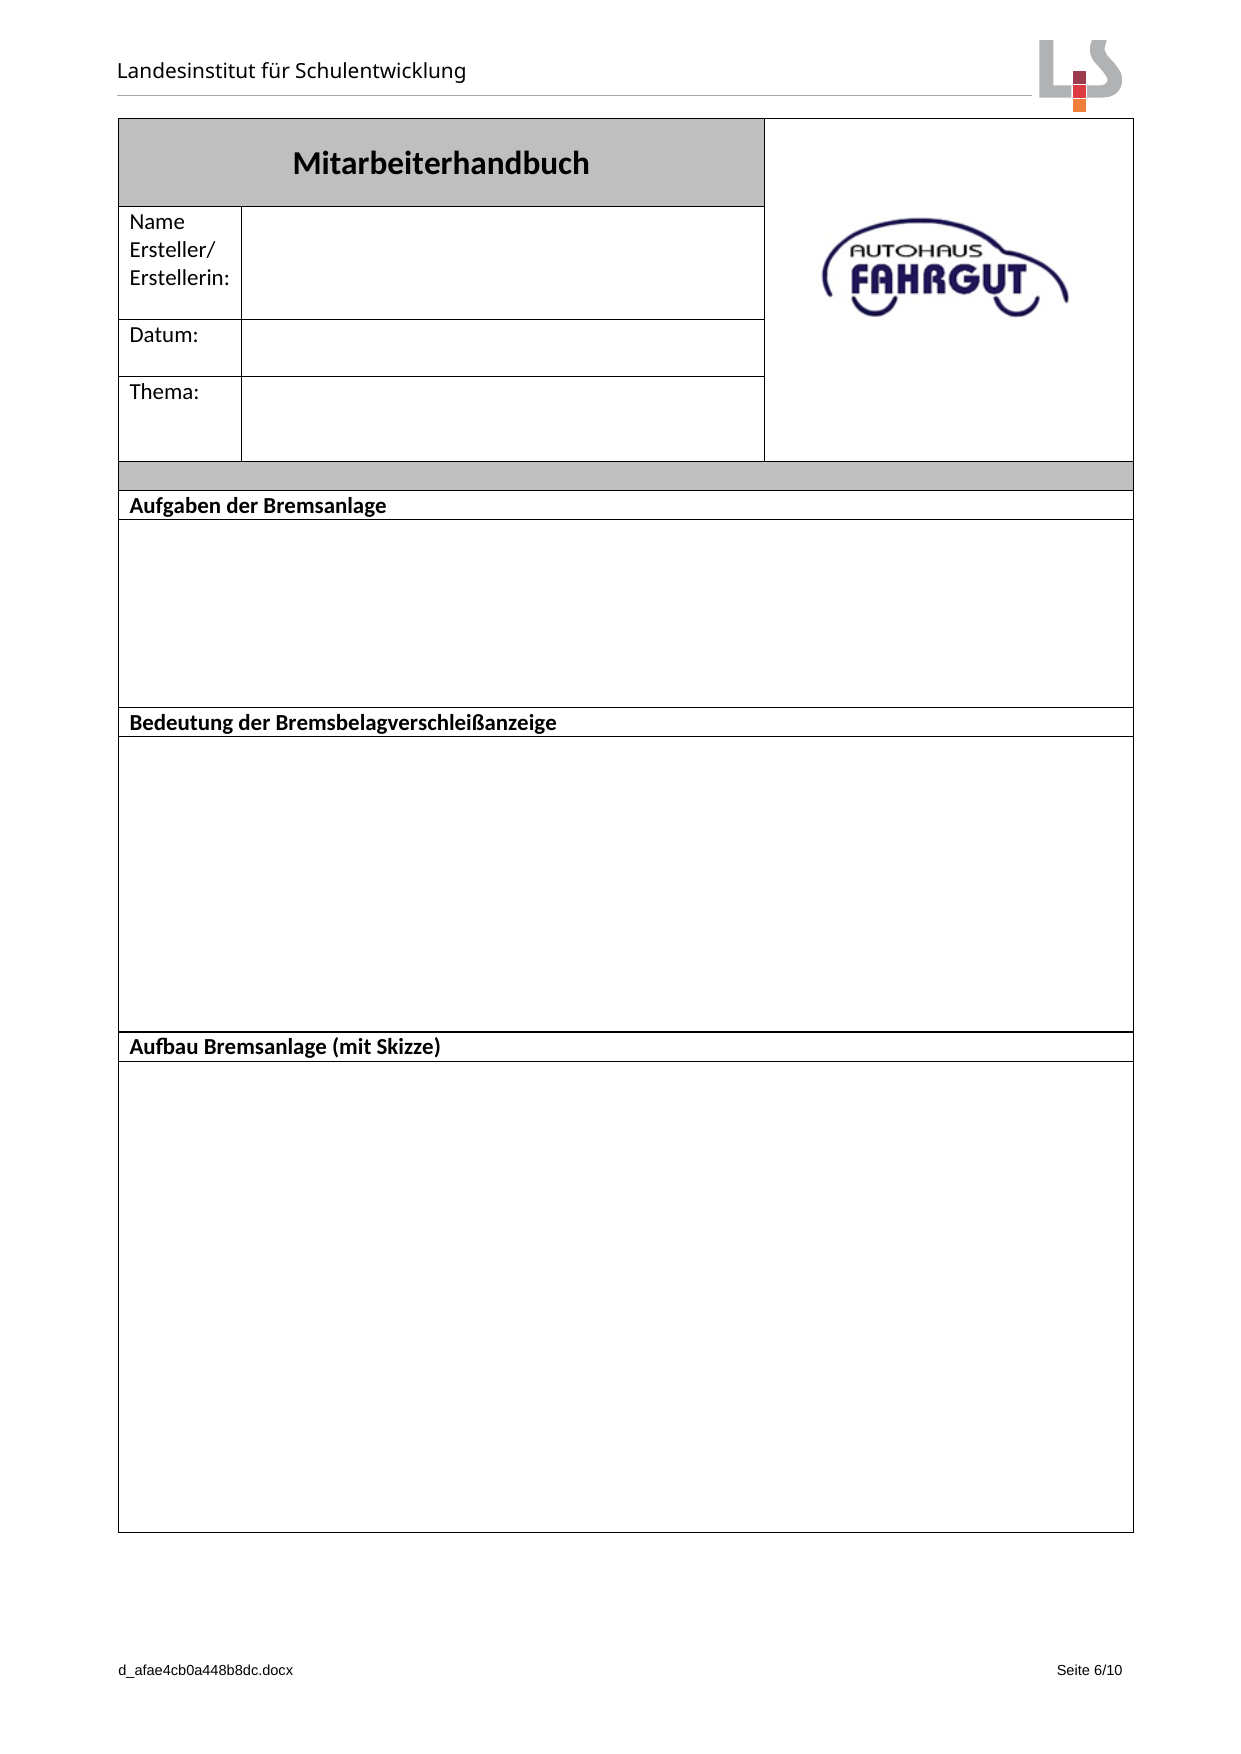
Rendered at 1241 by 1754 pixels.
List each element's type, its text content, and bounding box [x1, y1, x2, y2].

table_cell Bedeutung der Bremsbelagverschleißanzeige [119, 708, 1133, 736]
table_cell [119, 462, 1133, 490]
picture [810, 203, 1087, 322]
table_cell [119, 1062, 1133, 1532]
table_cell [119, 520, 1133, 707]
table_cell [119, 737, 1133, 1031]
table_cell Aufbau Bremsanlage (mit Skizze) [119, 1033, 1133, 1061]
table_cell Aufgaben der Bremsanlage [119, 491, 1133, 519]
table_header Mitarbeiterhandbuch [119, 119, 764, 206]
table_cell [242, 320, 764, 376]
table_cell [242, 207, 764, 319]
table_cell Name Ersteller/ Erstellerin: [119, 207, 241, 319]
table_cell Thema: [119, 377, 241, 461]
table_header [765, 119, 1133, 461]
table_cell [242, 377, 764, 461]
table_cell Datum: [119, 320, 241, 376]
